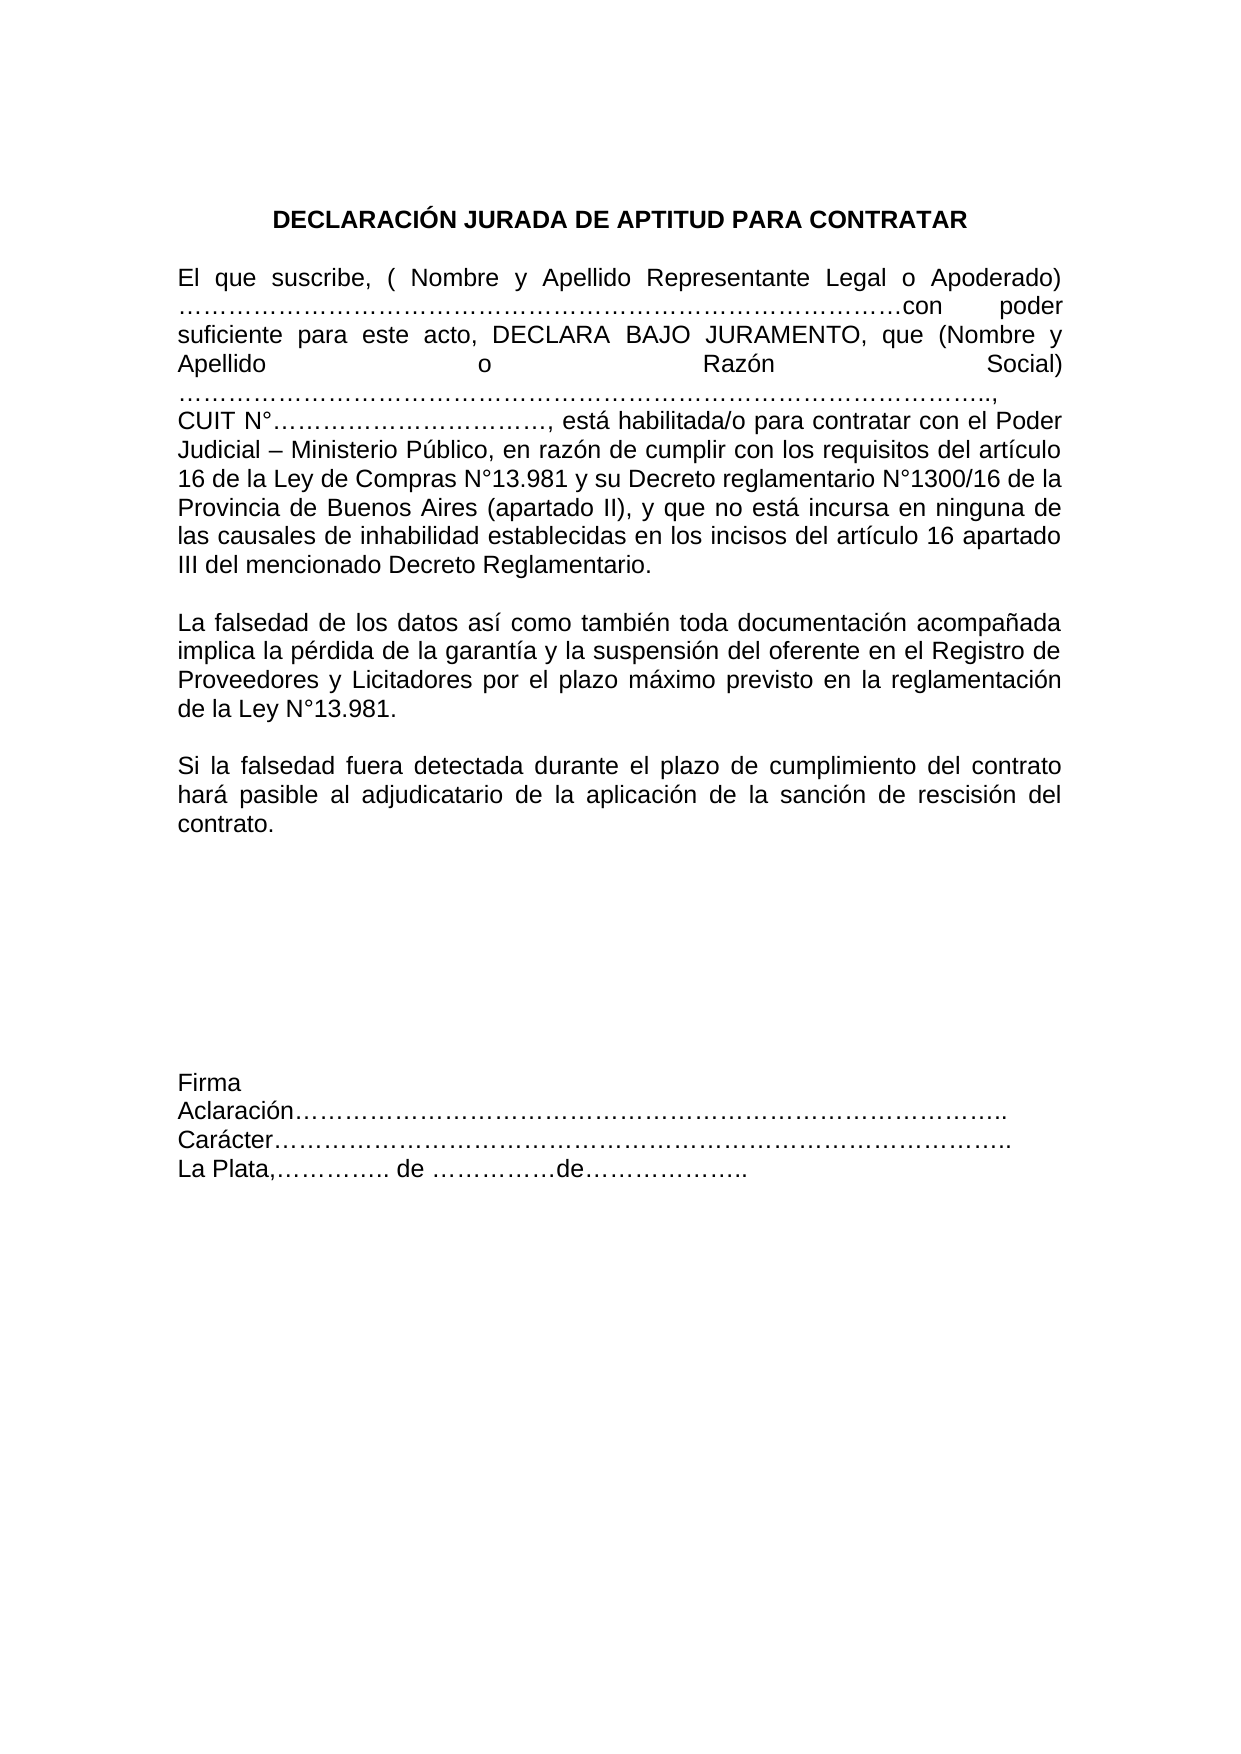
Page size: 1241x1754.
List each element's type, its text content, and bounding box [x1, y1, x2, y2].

text El que suscribe, ( Nombre y Apellido Representante Legal o Apoderado)……………………………………………………………………………con poder suficiente para este acto, DECLARA BAJO JURAMENTO, que (Nombre y Apellido o Razón Social)…………………………………………………………………………………….., CUIT N°……………………………, está habilitada/o para contratar con el Poder Judicial – Ministerio Público, en razón de cumplir con los requisitos del artículo 16 de la Ley de Compras N°13.981 y su Decreto reglamentario N°1300/16 de la Provincia de Buenos Aires (apartado II), y que no está incursa en ninguna de las causales de inhabilidad establecidas en los incisos del artículo 16 apartado III del mencionado Decreto Reglamentario. [177, 263, 1063, 579]
text Carácter…………………………………………………………………………….. [177, 1125, 1063, 1154]
text DECLARACIÓN JURADA DE APTITUD PARA CONTRATAR [177, 205, 1063, 234]
text Firma [177, 1068, 1063, 1096]
text La Plata,………….. de ……………de……………….. [177, 1154, 1063, 1183]
text La falsedad de los datos así como también toda documentación acompañada implica la pérdida de la garantía y la suspensión del oferente en el Registro de Proveedores y Licitadores por el plazo máximo previsto en la reglamentación de la Ley N°13.981. [177, 608, 1063, 723]
text Si la falsedad fuera detectada durante el plazo de cumplimiento del contrato hará pasible al adjudicatario de la aplicación de la sanción de rescisión del contrato. [177, 751, 1063, 838]
text Aclaración………………………………………………………………………….. [177, 1096, 1063, 1125]
